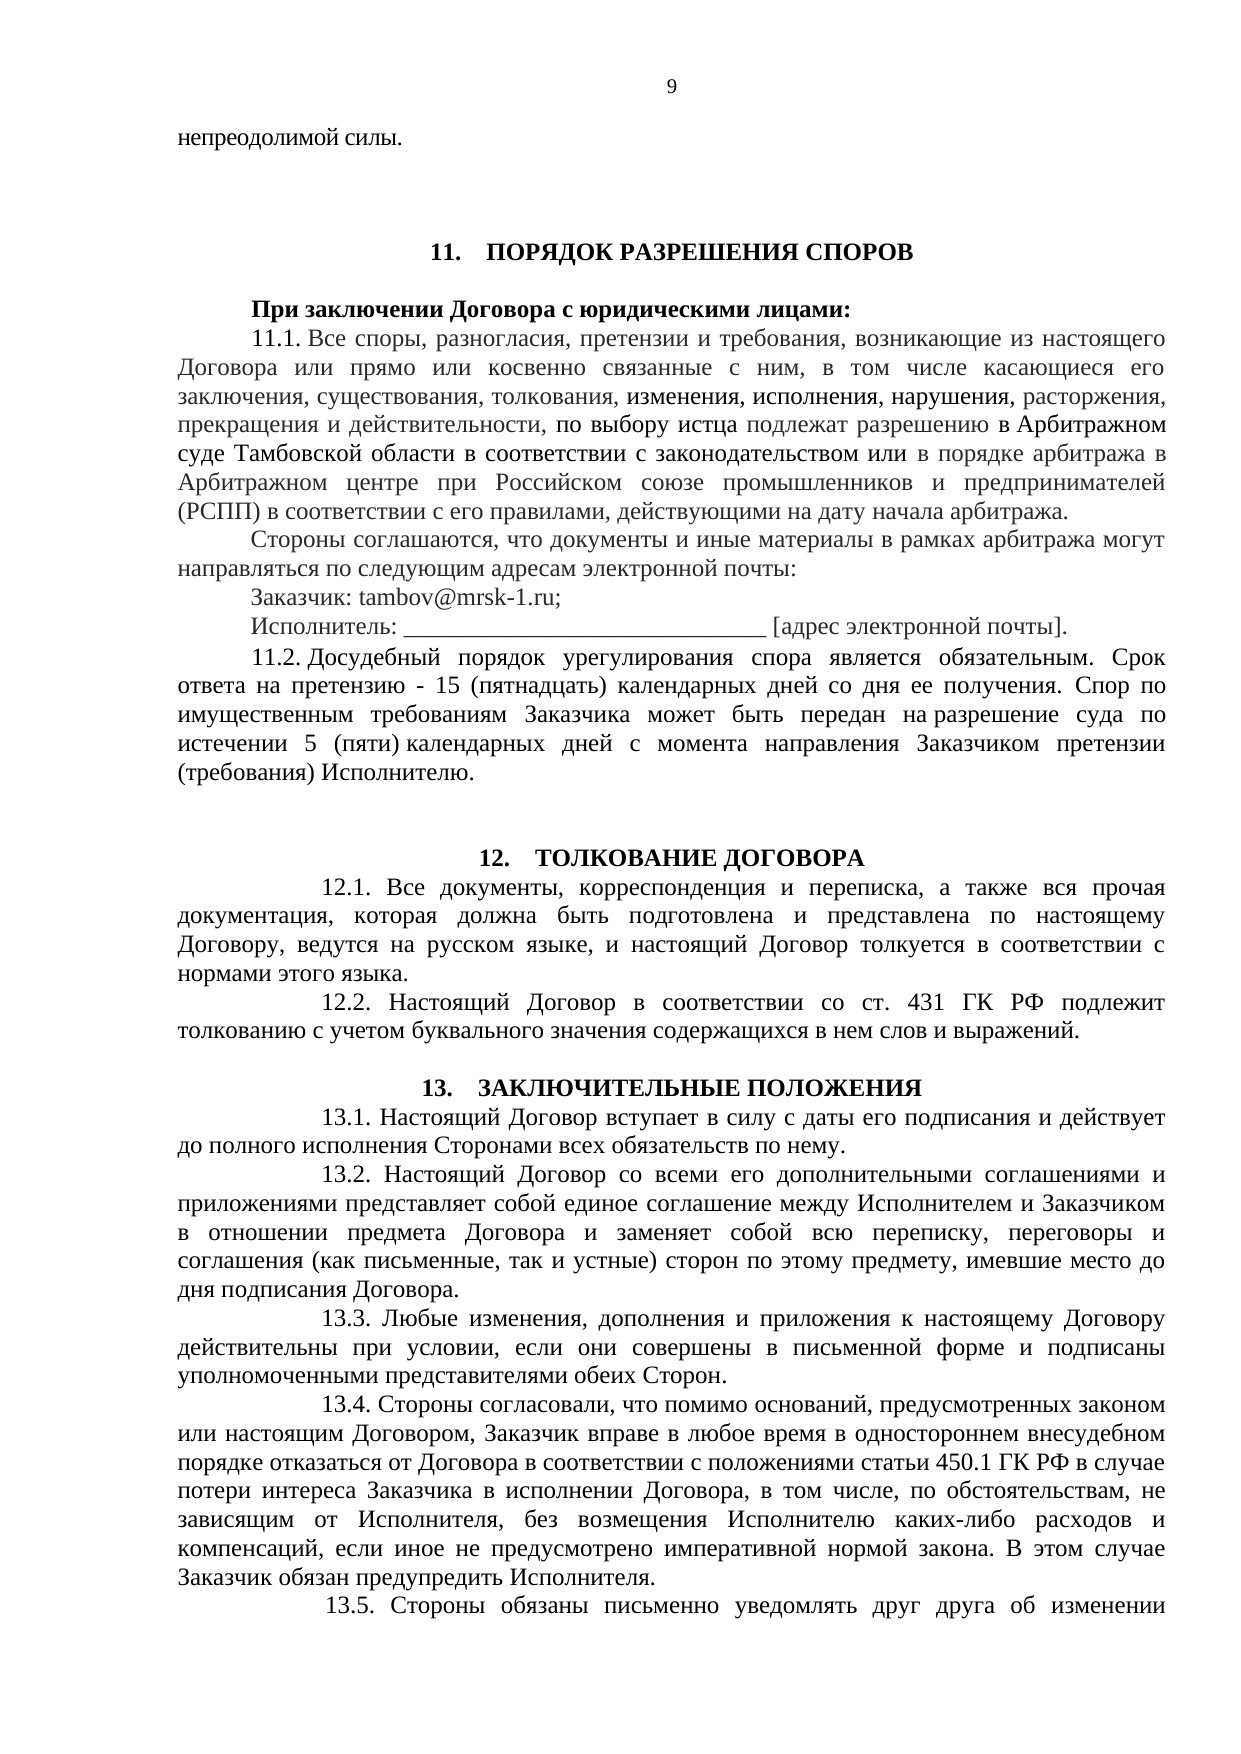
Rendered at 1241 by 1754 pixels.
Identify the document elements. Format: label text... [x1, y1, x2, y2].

text 12.2. Настоящий Договор в соответствии со ст. 431 ГК РФ подлежит толкованию с учетом буквального значения содержащихся в нем слов и выражений. [177, 987, 1166, 1044]
text Заказчик: tambov@mrsk-1.ru; [177, 582, 1166, 611]
text 11.2. Досудебный порядок урегулирования спора является обязательным. Срок ответа на претензию - 15 (пятнадцать) календарных дней со дня ее получения. Спор по имущественным требованиям Заказчика может быть передан на разрешение суда по истечении 5 (пяти) календарных дней с момента направления Заказчиком претензии (требования) Исполнителю. [177, 642, 1166, 786]
text 13.4. Стороны согласовали, что помимо оснований, предусмотренных законом или настоящим Договором, Заказчик вправе в любое время в одностороннем внесудебном порядке отказаться от Договора в соответствии с положениями статьи 450.1 ГК РФ в случае потери интереса Заказчика в исполнении Договора, в том числе, по обстоятельствам, не зависящим от Исполнителя, без возмещения Исполнителю каких-либо расходов и компенсаций, если иное не предусмотрено императивной нормой закона. В этом случае Заказчик обязан предупредить Исполнителя. [177, 1389, 1166, 1591]
text 13.3. Любые изменения, дополнения и приложения к настоящему Договору действительны при условии, если они совершены в письменной форме и подписаны уполномоченными представителями обеих Сторон. [177, 1303, 1166, 1389]
text 12.1. Все документы, корреспонденция и переписка, а также вся прочая документация, которая должна быть подготовлена и представлена по настоящему Договору, ведутся на русском языке, и настоящий Договор толкуется в соответствии с нормами этого языка. [177, 872, 1166, 987]
list ТОЛКОВАНИЕ ДОГОВОРА [177, 843, 1166, 872]
text При заключении Договора с юридическими лицами: [177, 294, 1166, 323]
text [177, 122, 1166, 151]
text 13.2. Настоящий Договор со всеми его дополнительными соглашениями и приложениями представляет собой единое соглашение между Исполнителем и Заказчиком в отношении предмета Договора и заменяет собой всю переписку, переговоры и соглашения (как письменные, так и устные) сторон по этому предмету, имевшие место до дня подписания Договора. [177, 1159, 1166, 1303]
text 11.1. Все споры, разногласия, претензии и требования, возникающие из настоящего Договора или прямо или косвенно связанные с ним, в том числе касающиеся его заключения, существования, толкования, изменения, исполнения, нарушения, расторжения, прекращения и действительности, по выбору истца подлежат разрешению в Арбитражном суде Тамбовской области в соответствии с законодательством или в порядке арбитража в Арбитражном центре при Российском союзе промышленников и предпринимателей (РСПП) в соответствии с его правилами, действующими на дату начала арбитража. [177, 323, 1166, 524]
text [177, 1591, 1166, 1619]
list Порядок разрешения споров [177, 237, 1166, 266]
text 13.1. Настоящий Договор вступает в силу с даты его подписания и действует до полного исполнения Сторонами всех обязательств по нему. [177, 1102, 1166, 1159]
text Стороны соглашаются, что документы и иные материалы в рамках арбитража могут направляться по следующим адресам электронной почты: [177, 524, 1166, 582]
list Заключительные положения [177, 1073, 1166, 1102]
text Исполнитель: _____________________________ [адрес электронной почты]. [177, 611, 1166, 639]
